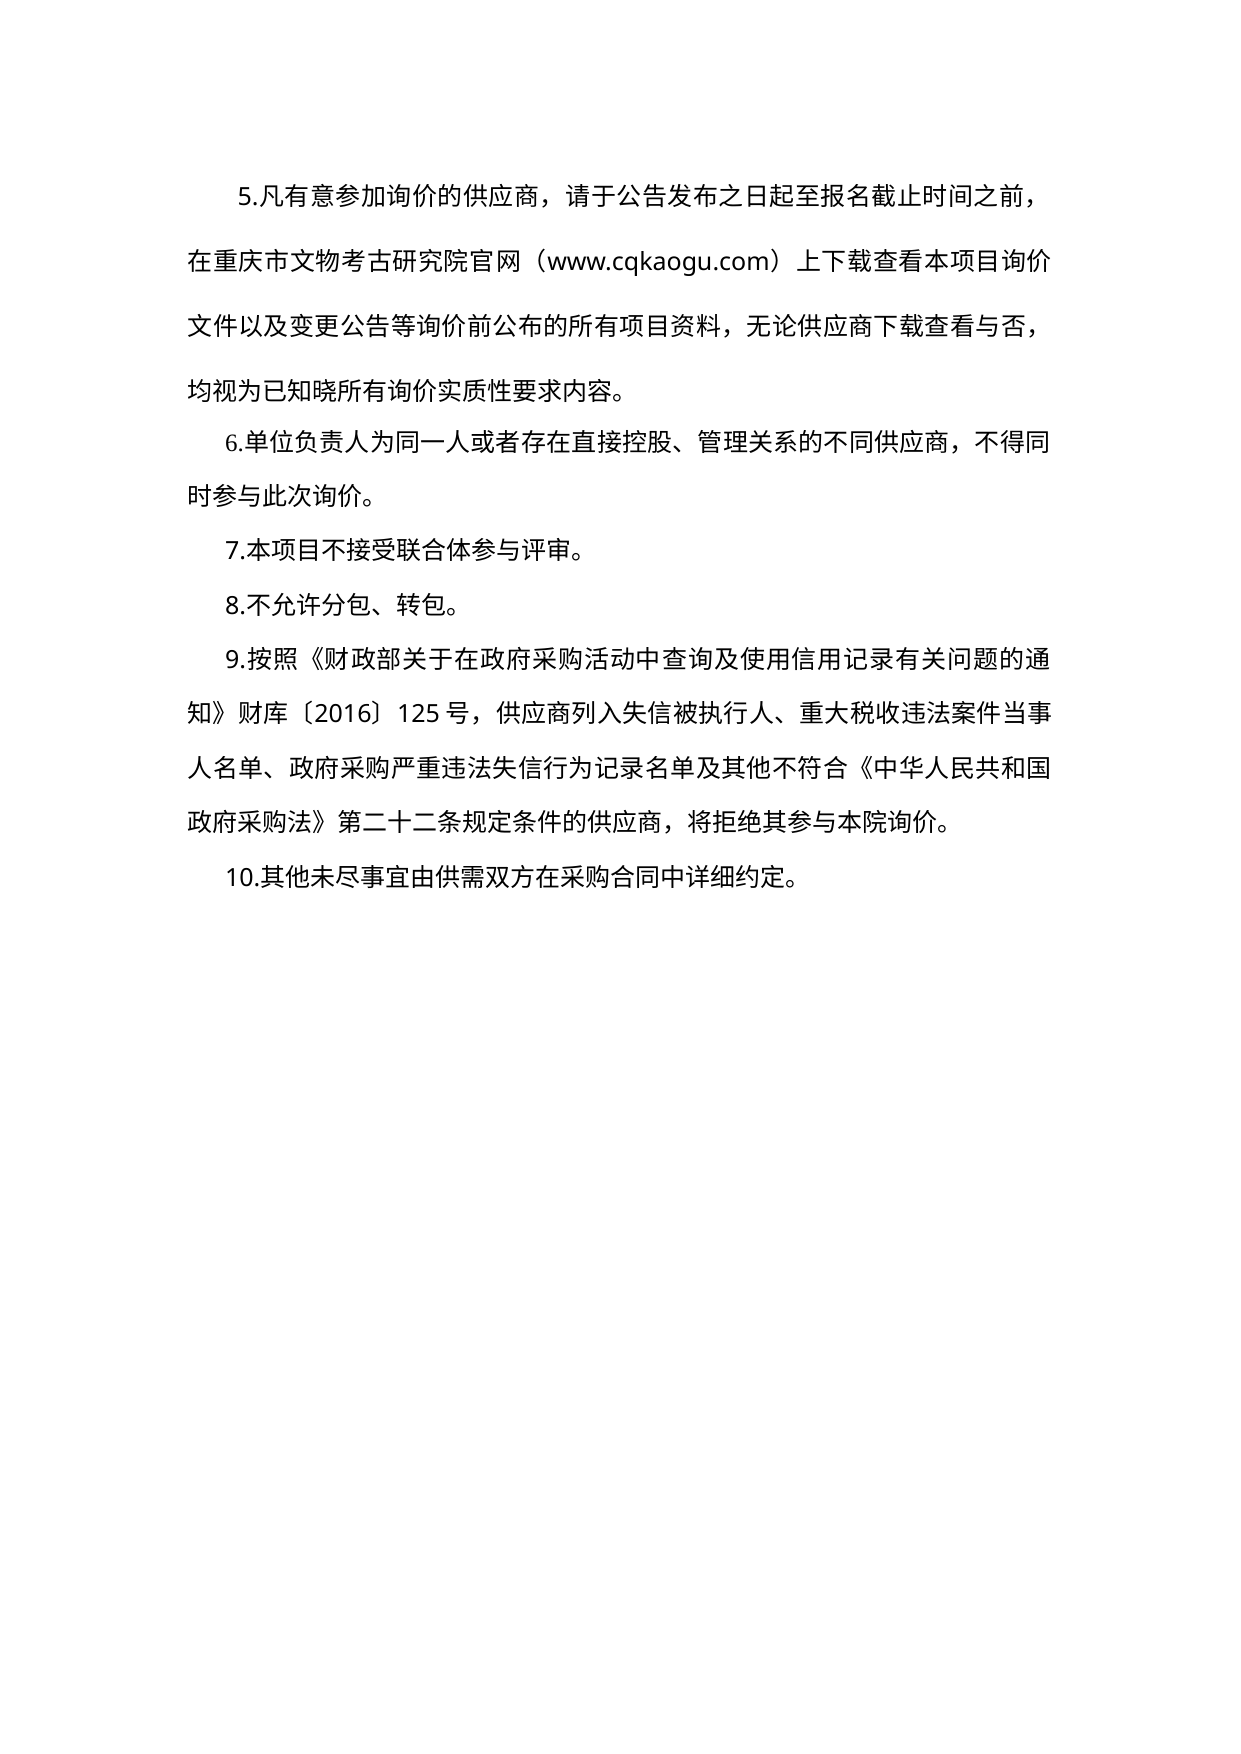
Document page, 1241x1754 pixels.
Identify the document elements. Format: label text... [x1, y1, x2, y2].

text 5.凡有意参加询价的供应商，请于公告发布之日起至报名截止时间之前，在重庆市文物考古研究院官网（www.cqkaogu.com）上下载查看本项目询价文件以及变更公告等询价前公布的所有项目资料，无论供应商下载查看与否，均视为已知晓所有询价实质性要求内容。 [187, 162, 1053, 422]
text 7.本项目不接受联合体参与评审。 [187, 531, 1053, 567]
text 6.单位负责人为同一人或者存在直接控股、管理关系的不同供应商，不得同时参与此次询价。 [187, 422, 1053, 513]
text 10.其他未尽事宜由供需双方在采购合同中详细约定。 [187, 857, 1053, 893]
text 8.不允许分包、转包。 [187, 585, 1053, 621]
text 9.按照《财政部关于在政府采购活动中查询及使用信用记录有关问题的通知》财库〔2016〕125号，供应商列入失信被执行人、重大税收违法案件当事人名单、政府采购严重违法失信行为记录名单及其他不符合《中华人民共和国政府采购法》第二十二条规定条件的供应商，将拒绝其参与本院询价。 [187, 639, 1053, 839]
